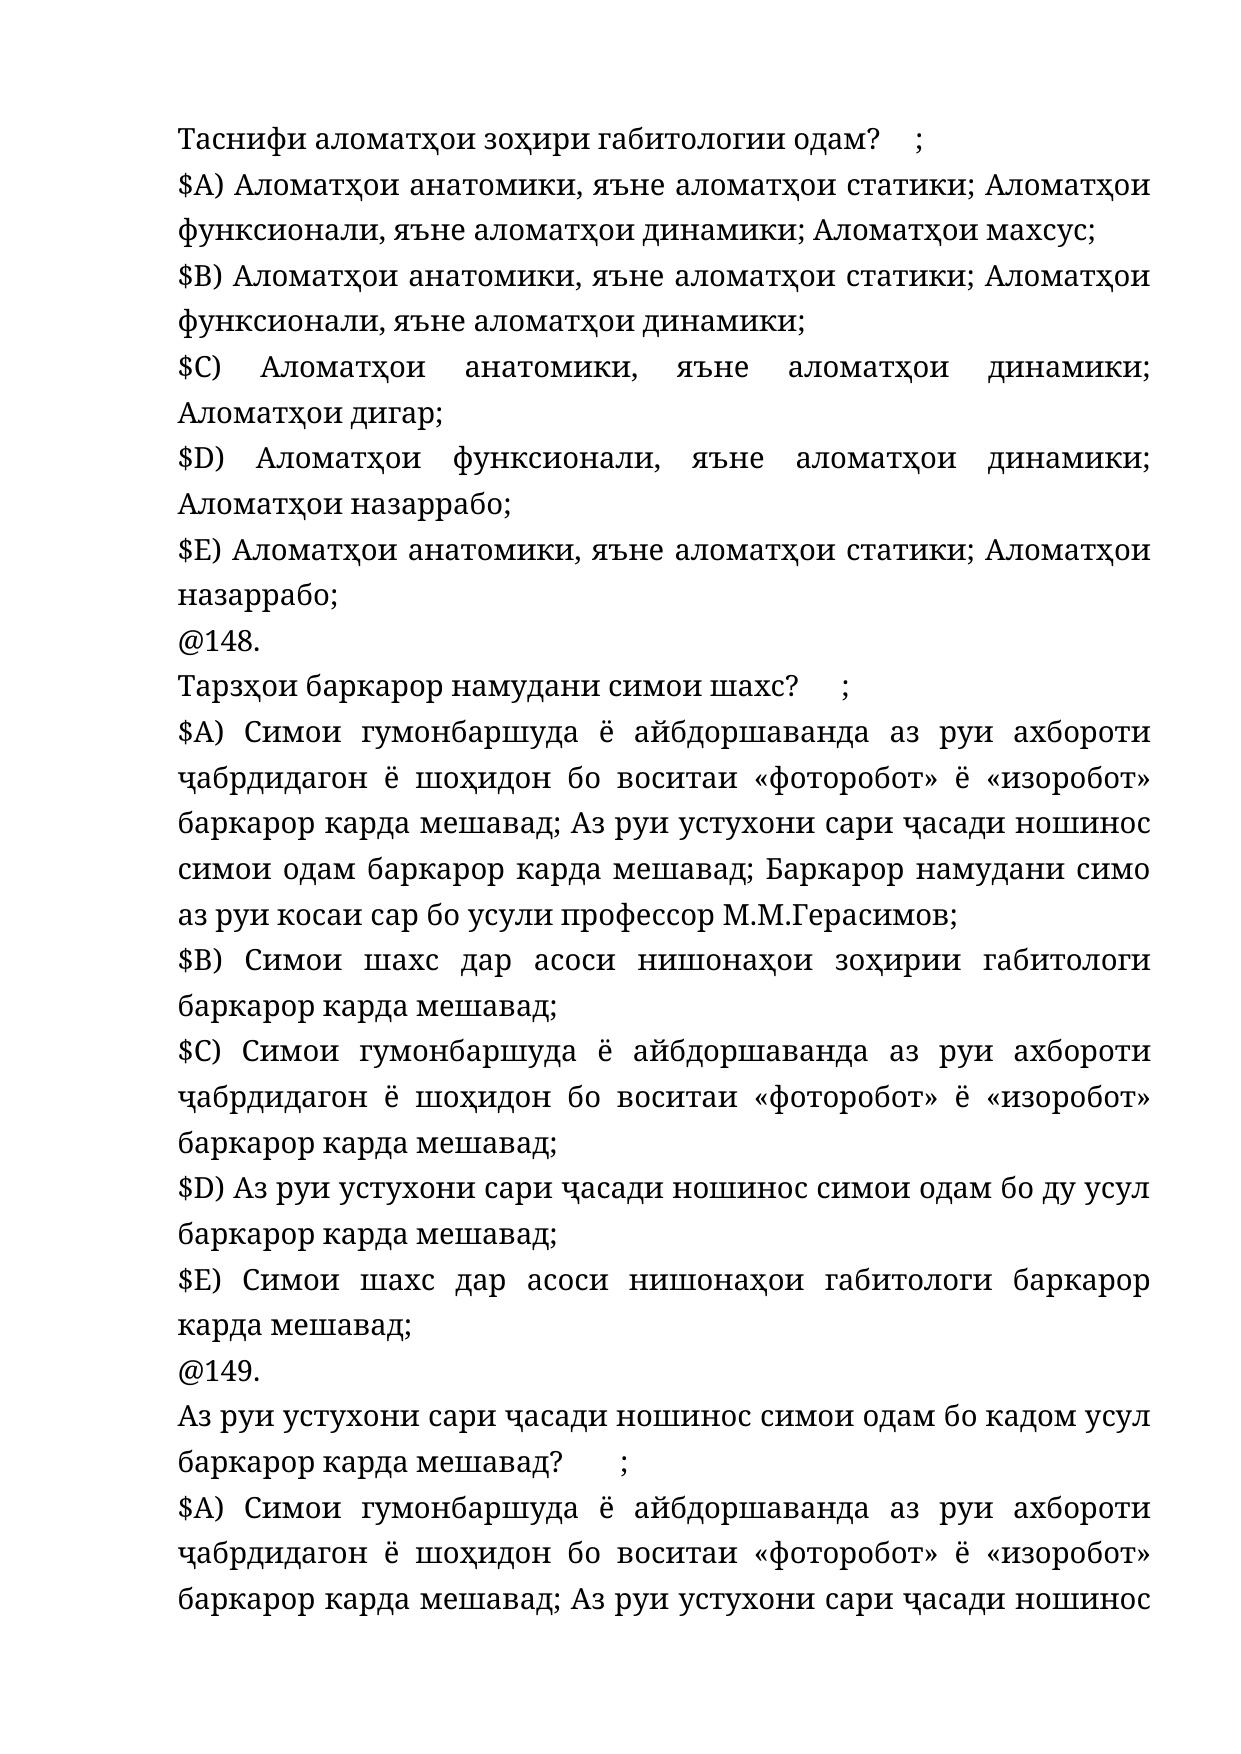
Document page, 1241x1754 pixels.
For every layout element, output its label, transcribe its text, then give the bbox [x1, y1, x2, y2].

text @149. [177, 1350, 1152, 1390]
text Тарзҳои баркарор намудани симои шахс? ; [177, 666, 1152, 705]
text $A) Аломатҳои анатомики, яъне аломатҳои статики; Аломатҳои функсионали, яъне аломатҳои динамики; Аломатҳои махсус; [177, 164, 1152, 249]
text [177, 1487, 1152, 1618]
text $B) Симои шахс дар асоси нишонаҳои зоҳирии габитологи баркарор карда мешавад; [177, 939, 1152, 1025]
text $E) Аломатҳои анатомики, яъне аломатҳои статики; Аломатҳои назаррабо; [177, 529, 1152, 614]
text Таснифи аломатҳои зоҳири габитологии одам? ; [177, 118, 1152, 158]
text $D) Аломатҳои функсионали, яъне аломатҳои динамики; Аломатҳои назаррабо; [177, 437, 1152, 523]
text Аз руи устухони сари ҷасади ношинос симои одам бо кадом усул баркарор карда мешавад? ; [177, 1396, 1152, 1481]
text @148. [177, 620, 1152, 660]
text $B) Аломатҳои анатомики, яъне аломатҳои статики; Аломатҳои функсионали, яъне аломатҳои динамики; [177, 255, 1152, 340]
text $D) Аз руи устухони сари ҷасади ношинос симои одам бо ду усул баркарор карда мешавад; [177, 1167, 1152, 1253]
text $C) Симои гумонбаршуда ё айбдоршаванда аз руи ахбороти ҷабрдидагон ё шоҳидон бо воситаи «фоторобот» ё «изоробот» баркарор карда мешавад; [177, 1031, 1152, 1162]
text $C) Аломатҳои анатомики, яъне аломатҳои динамики; Аломатҳои дигар; [177, 346, 1152, 432]
text $E) Симои шахс дар асоси нишонаҳои габитологи баркарор карда мешавад; [177, 1259, 1152, 1344]
